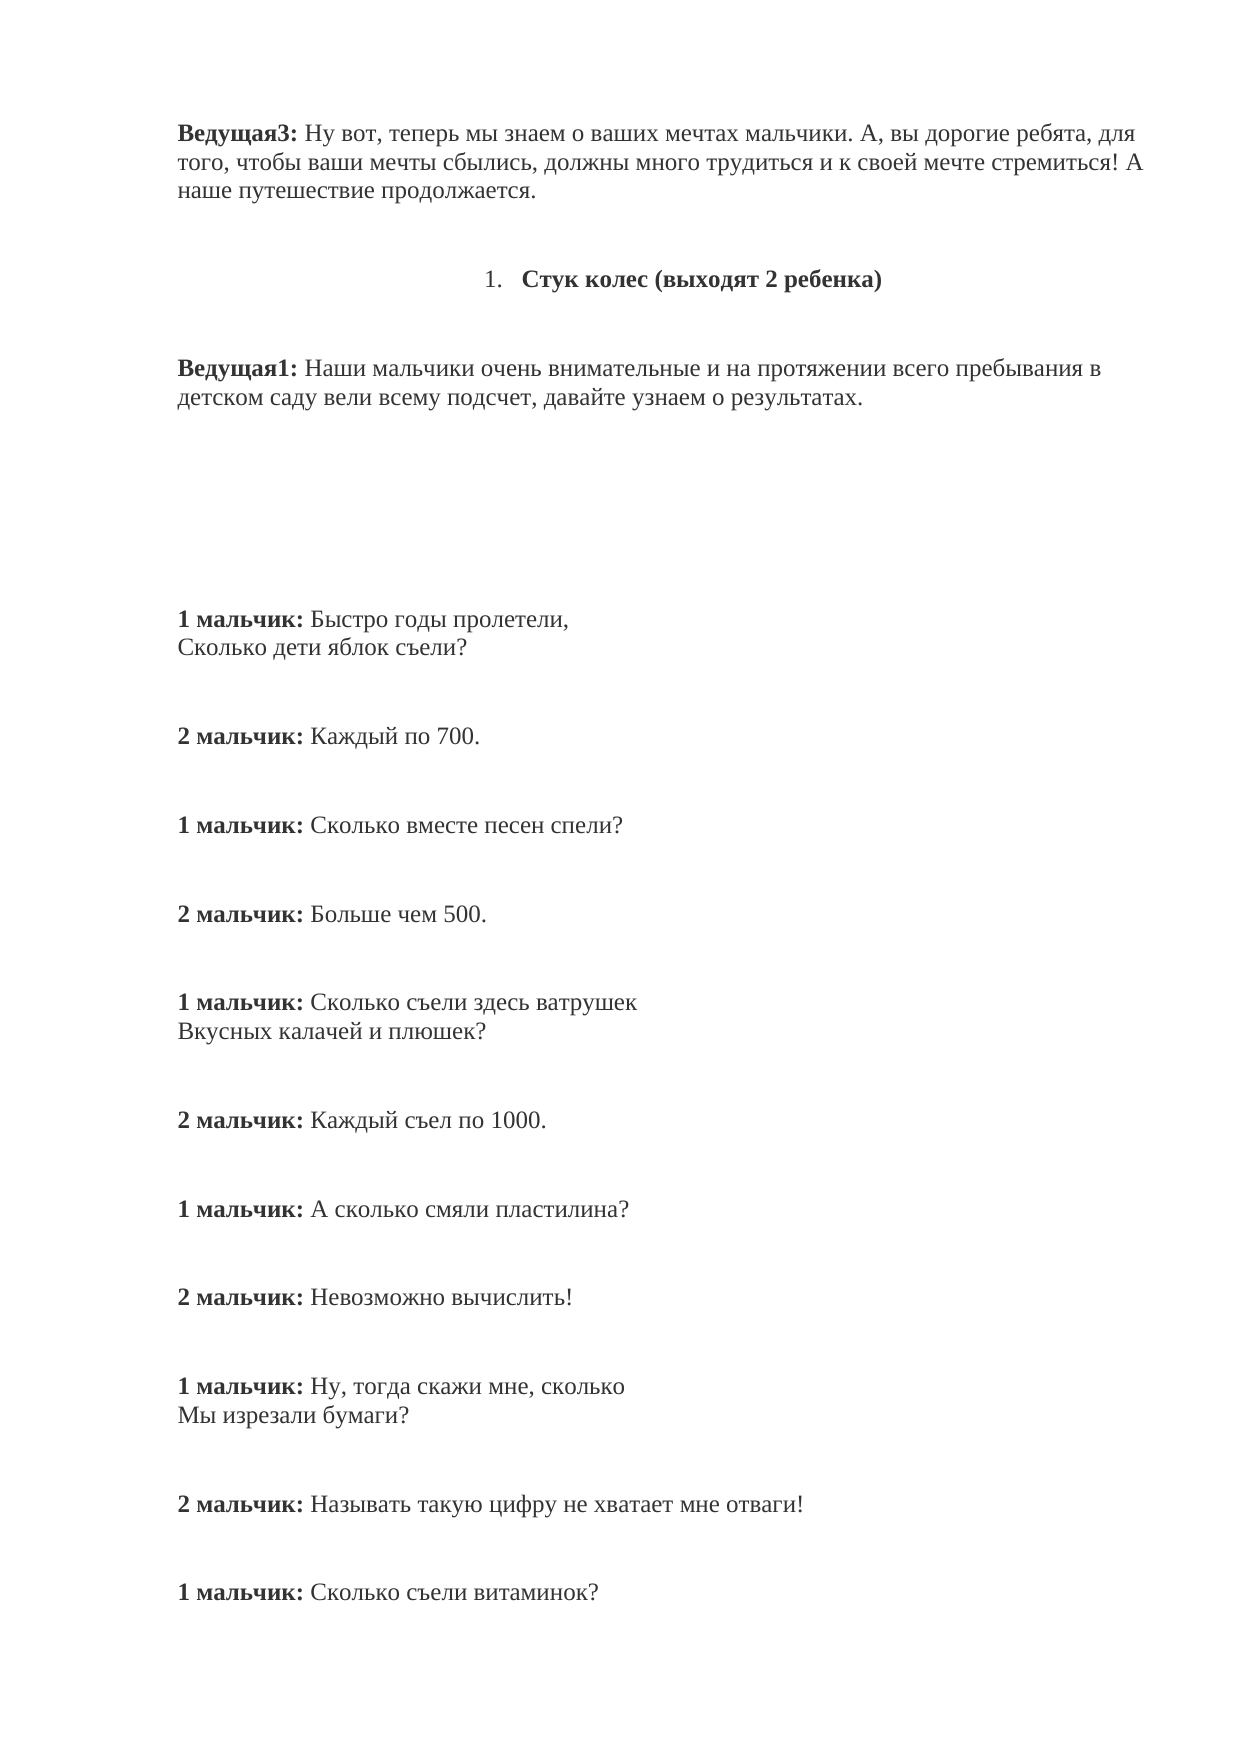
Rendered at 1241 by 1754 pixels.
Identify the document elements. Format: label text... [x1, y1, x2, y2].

text Ведущая3: Ну вот, теперь мы знаем о ваших мечтах мальчики. А, вы дорогие ребята, для того, чтобы ваши мечты сбылись, должны много трудиться и к своей мечте стремиться! А наше путешествие продолжается. [177, 118, 1152, 204]
text 2 мальчик: Невозможно вычислить! [177, 1282, 1152, 1311]
text 1 мальчик: Сколько съели витаминок? [177, 1577, 1152, 1606]
text 2 мальчик: Больше чем 500. [177, 899, 1152, 927]
list Стук колес (выходят 2 ребенка) [215, 264, 1152, 293]
text 1 мальчик: А сколько смяли пластилина? [177, 1194, 1152, 1222]
text 2 мальчик: Каждый по 700. [177, 721, 1152, 750]
text 1 мальчик: Ну, тогда скажи мне, сколько Мы изрезали бумаги? [177, 1371, 1152, 1429]
text 1 мальчик: Сколько вместе песен спели? [177, 810, 1152, 839]
text 1 мальчик: Быстро годы пролетели, Сколько дети яблок съели? [177, 604, 1152, 661]
text Ведущая1: Наши мальчики очень внимательные и на протяжении всего пребывания в детском саду вели всему подсчет, давайте узнаем о результатах. [177, 353, 1152, 411]
text 2 мальчик: Называть такую цифру не хватает мне отваги! [177, 1489, 1152, 1517]
text 2 мальчик: Каждый съел по 1000. [177, 1105, 1152, 1134]
text 1 мальчик: Сколько съели здесь ватрушек Вкусных калачей и плюшек? [177, 987, 1152, 1045]
